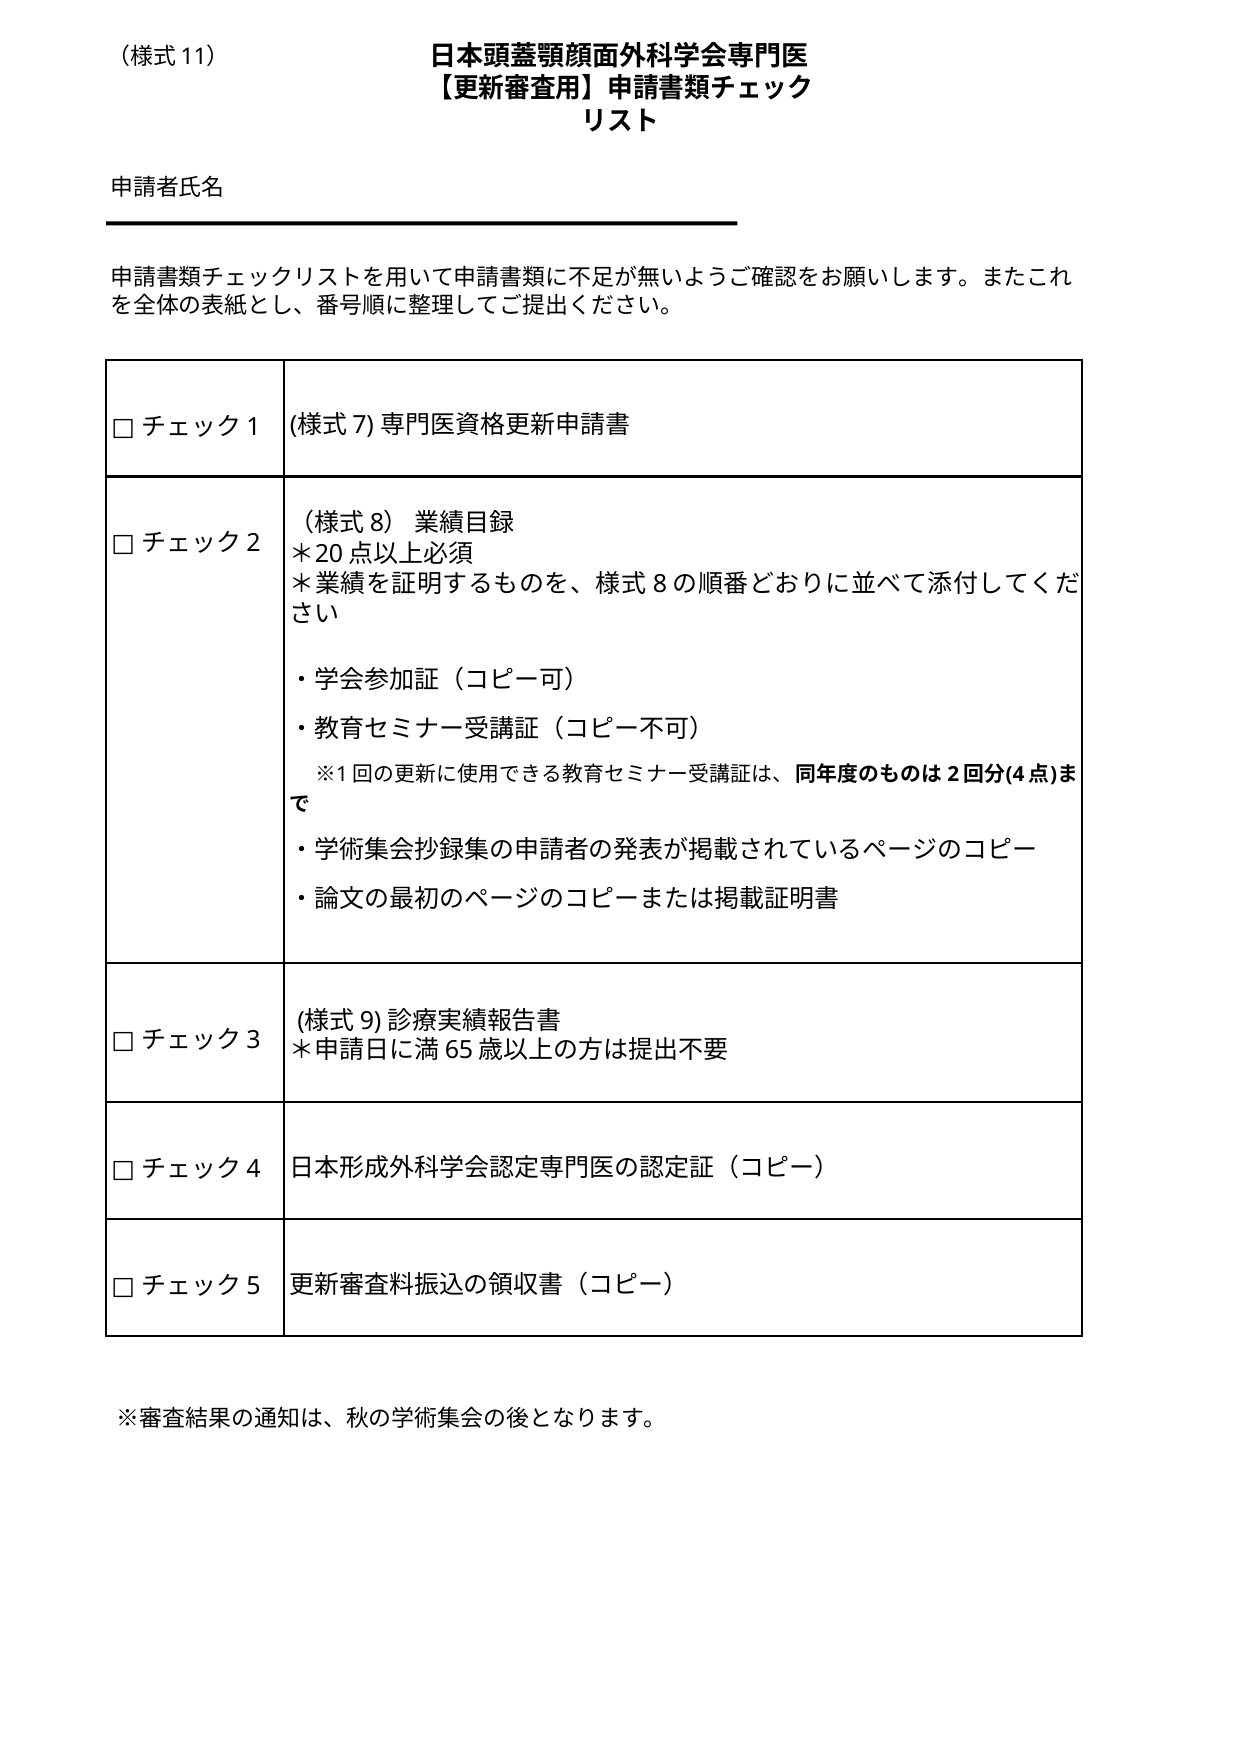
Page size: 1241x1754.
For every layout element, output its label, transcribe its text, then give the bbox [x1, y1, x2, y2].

table_cell □ チェック4 [107, 1103, 283, 1218]
table_cell □ チェック2 [107, 478, 283, 962]
title 【更新審査用】申請書類チェックリスト [418, 72, 822, 136]
text （様式11） 日本頭蓋顎顔面外科学会専門医 [107, 40, 1096, 72]
table_header (様式7) 専門医資格更新申請書 [285, 361, 1081, 475]
table_cell 日本形成外科学会認定専門医の認定証（コピー） [285, 1103, 1081, 1218]
table_cell （様式8） 業績目録 ＊20点以上必須 ＊業績を証明するものを、様式8の順番どおりに並べて添付してください ・学会参加証（コピー可） ・教育セミナー受講証（コピー不可） ※1回の更新に使用できる教育セミナー受講証は、同年度のものは2回分(4点)まで ・学術集会抄録集の申請者の発表が掲載されているページのコピー ・論文の最初のページのコピーまたは掲載証明書 [285, 478, 1081, 962]
text 申請者氏名 [110, 168, 1096, 202]
text 申請書類チェックリストを用いて申請書類に不足が無いようご確認をお願いします。またこれを全体の表紙とし、番号順に整理してご提出ください。 [110, 263, 1077, 320]
table_header □ チェック1 [107, 361, 283, 475]
table_cell (様式9) 診療実績報告書 ＊申請日に満65歳以上の方は提出不要 [285, 964, 1081, 1101]
table_cell □ チェック3 [107, 964, 283, 1101]
text ※審査結果の通知は、秋の学術集会の後となります。 [94, 1399, 1096, 1433]
table_cell 更新審査料振込の領収書（コピー） [285, 1220, 1081, 1335]
table_cell □ チェック5 [107, 1220, 283, 1335]
